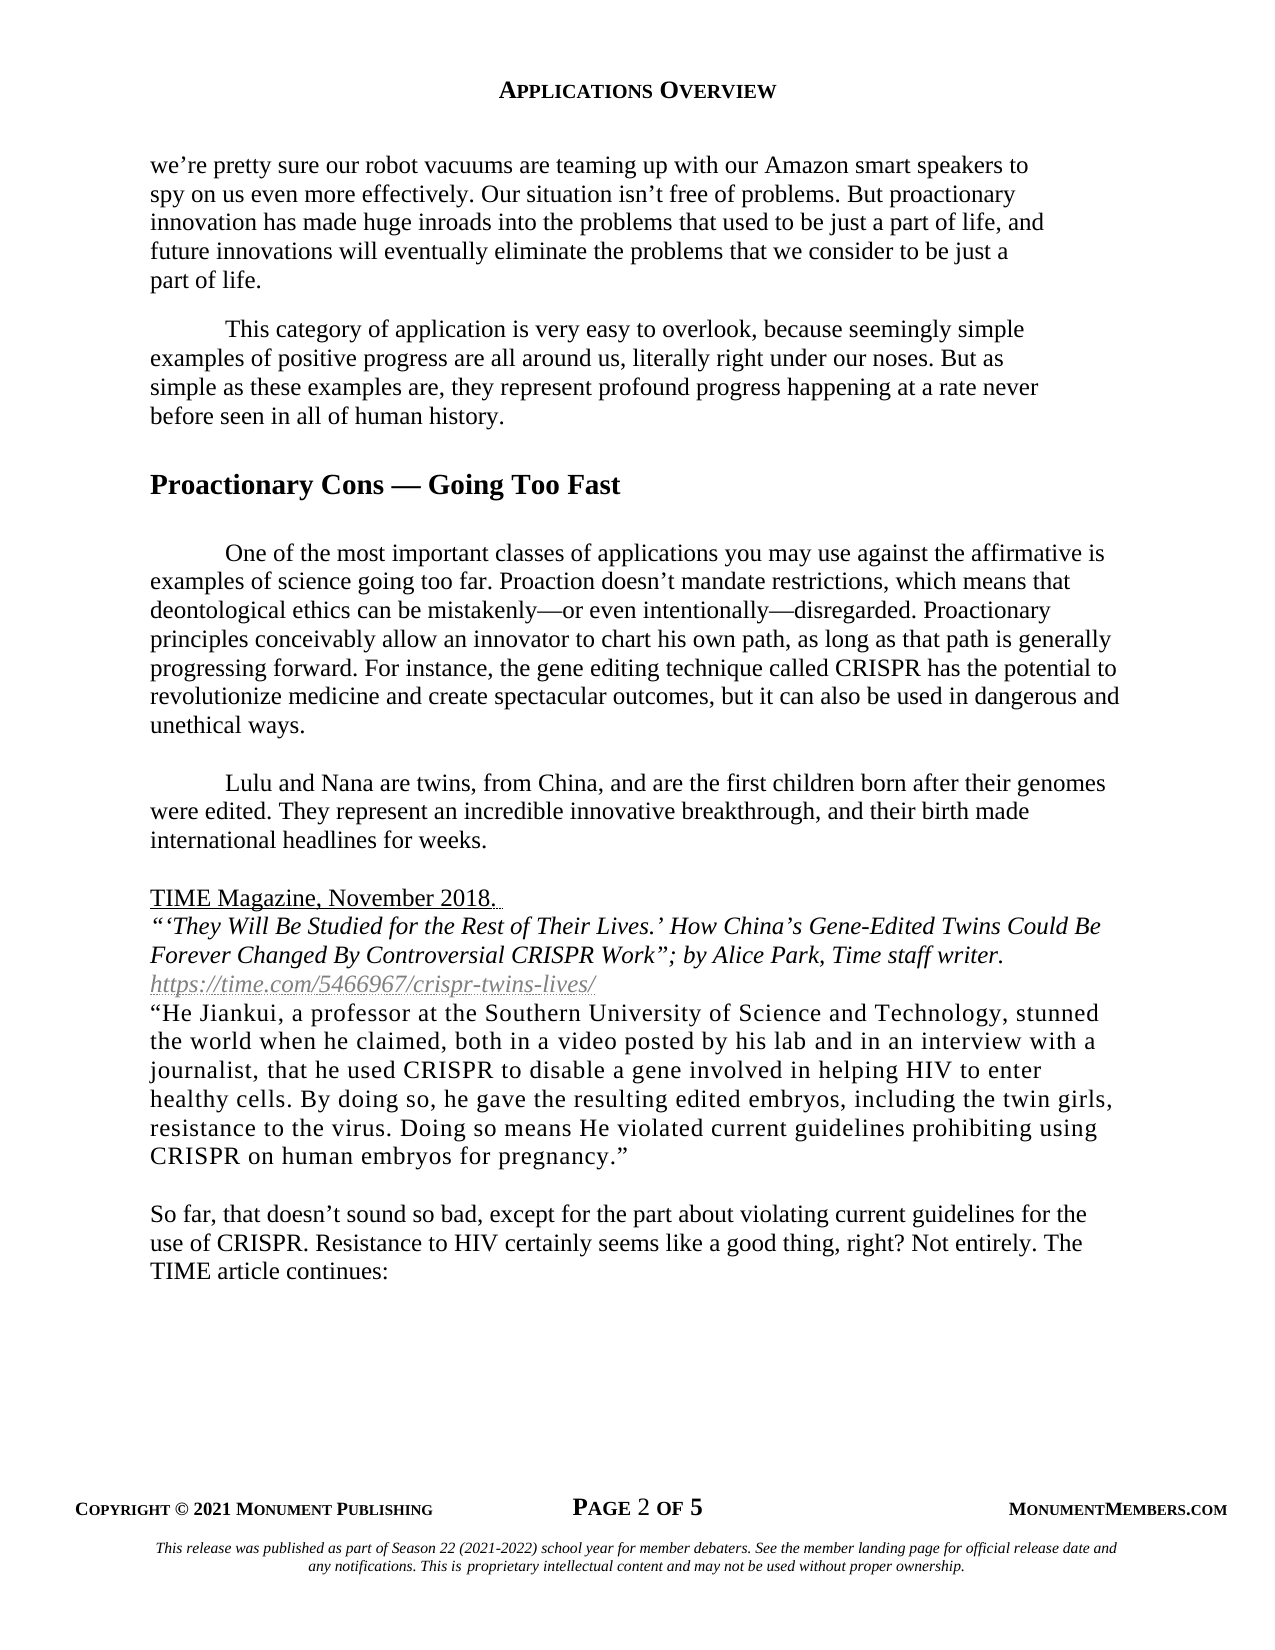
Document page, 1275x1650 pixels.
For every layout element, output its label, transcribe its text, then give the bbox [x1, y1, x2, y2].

text This category of application is very easy to overlook, because seemingly simple examples of positive progress are all around us, literally right under our noses. But as simple as these examples are, they represent profound progress happening at a rate never before seen in all of human history. [150, 314, 1050, 429]
text TIME Magazine, November 2018. “‘They Will Be Studied for the Rest of Their Lives.’ How China’s Gene-Edited Twins Could Be Forever Changed By Controversial CRISPR Work”; by Alice Park, Time staff writer. https://time.com/5466967/crispr-twins-lives/ [150, 883, 1125, 998]
subtitle Proactionary Cons — Going Too Fast [150, 467, 1125, 501]
text “He Jiankui, a professor at the Southern University of Science and Technology, stunned the world when he claimed, both in a video posted by his lab and in an interview with a journalist, that he used CRISPR to disable a gene involved in helping HIV to enter healthy cells. By doing so, he gave the resulting edited embryos, including the twin girls, resistance to the virus. Doing so means He violated current guidelines prohibiting using CRISPR on human embryos for pregnancy.” [150, 998, 1125, 1170]
text Lulu and Nana are twins, from China, and are the first children born after their genomes were edited. They represent an incredible innovative breakthrough, and their birth made international headlines for weeks. [150, 768, 1125, 854]
text One of the most important classes of applications you may use against the affirmative is examples of science going too far. Proaction doesn’t mandate restrictions, which means that deontological ethics can be mistakenly—or even intentionally—disregarded. Proactionary principles conceivably allow an innovator to chart his own path, as long as that path is generally progressing forward. For instance, the gene editing technique called CRISPR has the potential to revolutionize medicine and create spectacular outcomes, but it can also be used in dangerous and unethical ways. [150, 538, 1125, 739]
text So far, that doesn’t sound so bad, except for the part about violating current guidelines for the use of CRISPR. Resistance to HIV certainly seems like a good thing, right? Not entirely. The TIME article continues: [150, 1199, 1125, 1285]
